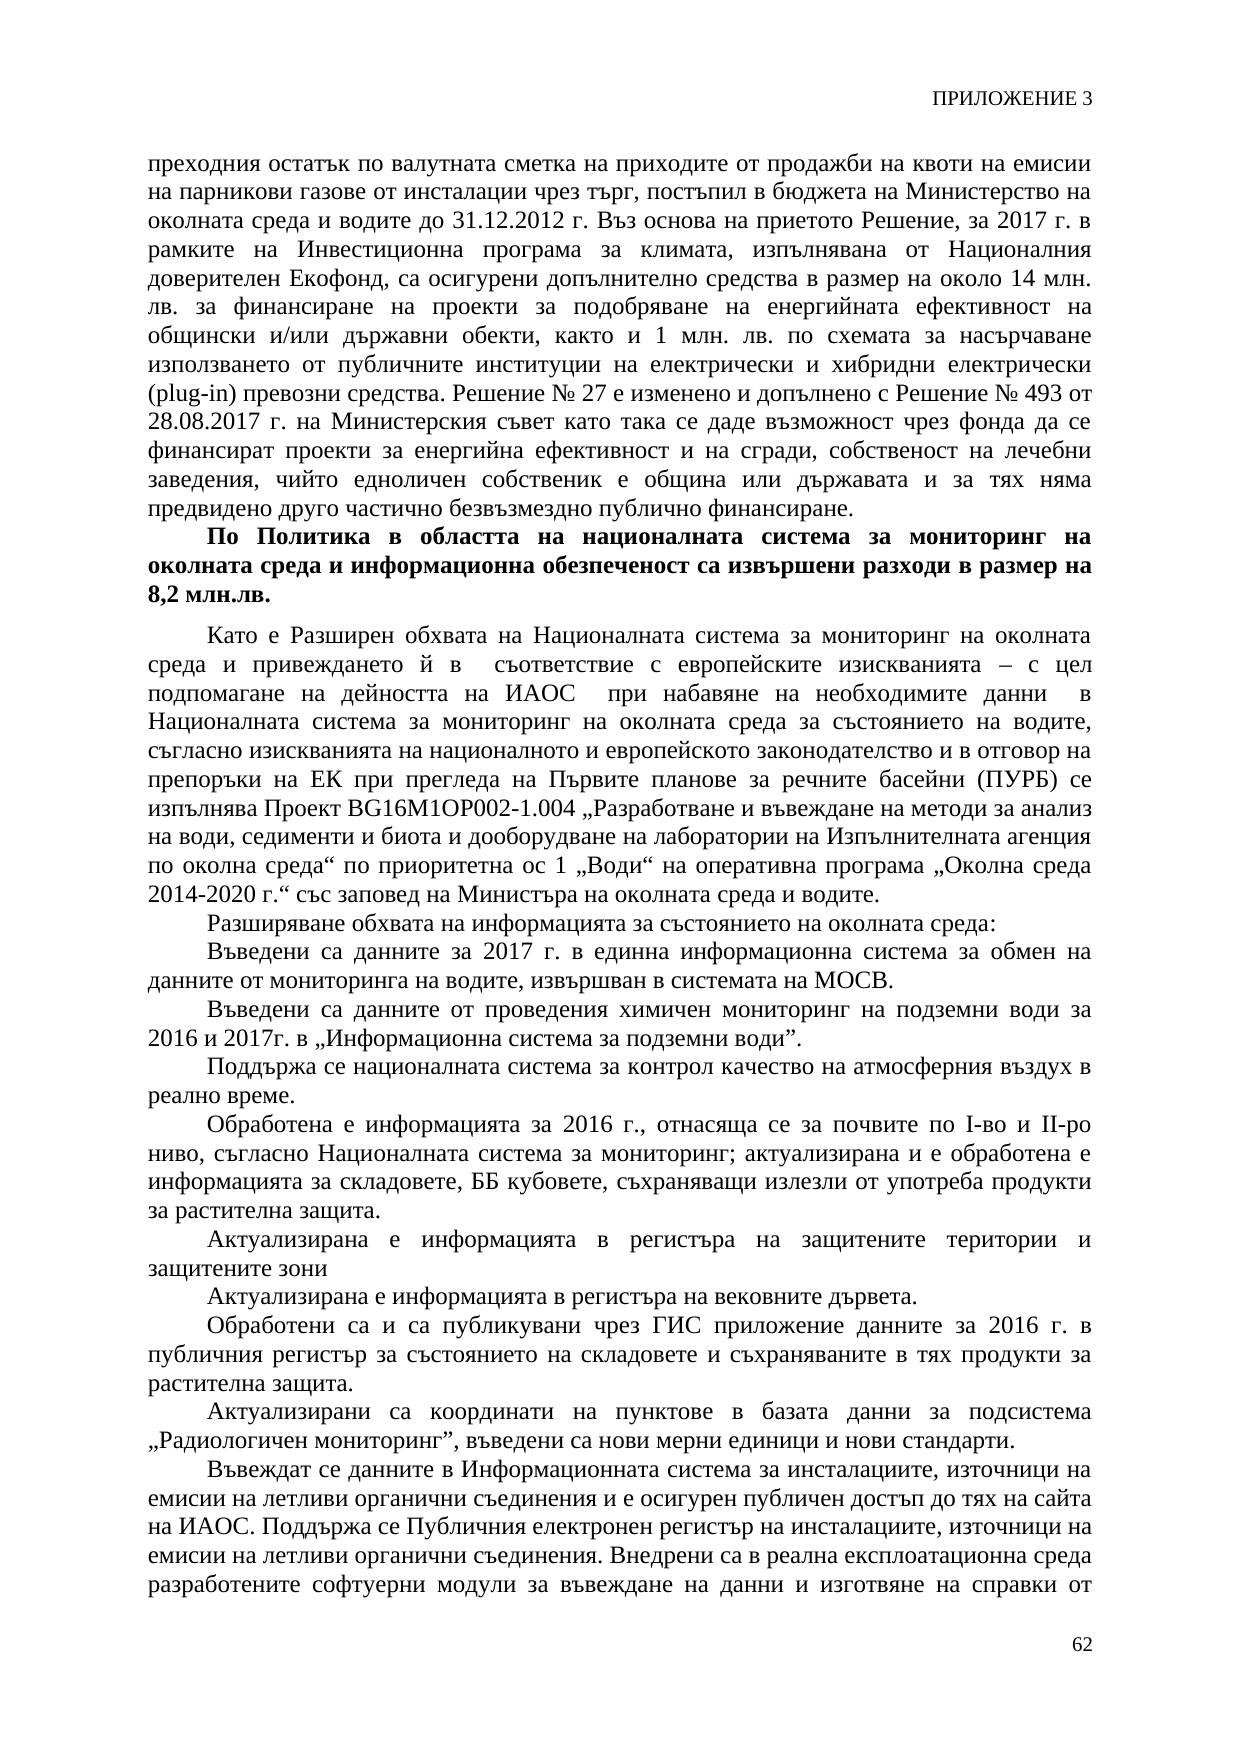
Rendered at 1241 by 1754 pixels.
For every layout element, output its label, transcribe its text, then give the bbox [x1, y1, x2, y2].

text Като е Разширен обхвата на Националната система за мониторинг на околната среда и привеждането й в съответствие с европейските изискванията – с цел подпомагане на дейността на ИАОС при набавяне на необходимите данни в Националната система за мониторинг на околната среда за състоянието на водите, съгласно изискванията на националното и европейското законодателство и в отговор на препоръки на ЕК при прегледа на Първите планове за речните басейни (ПУРБ) се изпълнява Проект BG16M1OP002-1.004 „Разработване и въвеждане на методи за анализ на води, седименти и биота и дооборудване на лаборатории на Изпълнителната агенция по околна среда“ по приоритетна ос 1 „Води“ на оперативна програма „Околна среда 2014-2020 г.“ със заповед на Министъра на околната среда и водите. [148, 620, 1093, 908]
text Въведени са данните от проведения химичен мониторинг на подземни води за 2016 и 2017г. в „Информационна система за подземни води”. [148, 994, 1093, 1051]
text Обработена е информацията за 2016 г., отнасяща се за почвите по I-во и II-ро ниво, съгласно Националната система за мониторинг; актуализирана и е обработена е информацията за складовете, ББ кубовете, съхраняващи излезли от употреба продукти за растителна защита. [148, 1109, 1093, 1224]
text Актуализирани са координати на пунктове в базата данни за подсистема „Радиологичен мониторинг”, въведени са нови мерни единици и нови стандарти. [148, 1396, 1093, 1454]
text Разширяване обхвата на информацията за състоянието на околната среда: [148, 908, 1093, 936]
text Обработени са и са публикувани чрез ГИС приложение данните за 2016 г. в публичния регистър за състоянието на складовете и съхраняваните в тях продукти за растителна защита. [148, 1310, 1093, 1396]
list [148, 148, 1093, 521]
text Въведени са данните за 2017 г. в единна информационна система за обмен на данните от мониторинга на водите, извършван в системата на МОСВ. [148, 936, 1093, 994]
text По Политика в областта на националната система за мониторинг на околната среда и информационна обезпеченост са извършени разходи в размер на 8,2 млн.лв. [148, 521, 1093, 608]
text Актуализирана е информацията в регистъра на вековните дървета. [148, 1281, 1093, 1310]
text Актуализирана е информацията в регистъра на защитените територии и защитените зони [148, 1224, 1093, 1281]
text Поддържа се националната система за контрол качество на атмосферния въздух в реално време. [148, 1051, 1093, 1109]
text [148, 1454, 1093, 1598]
